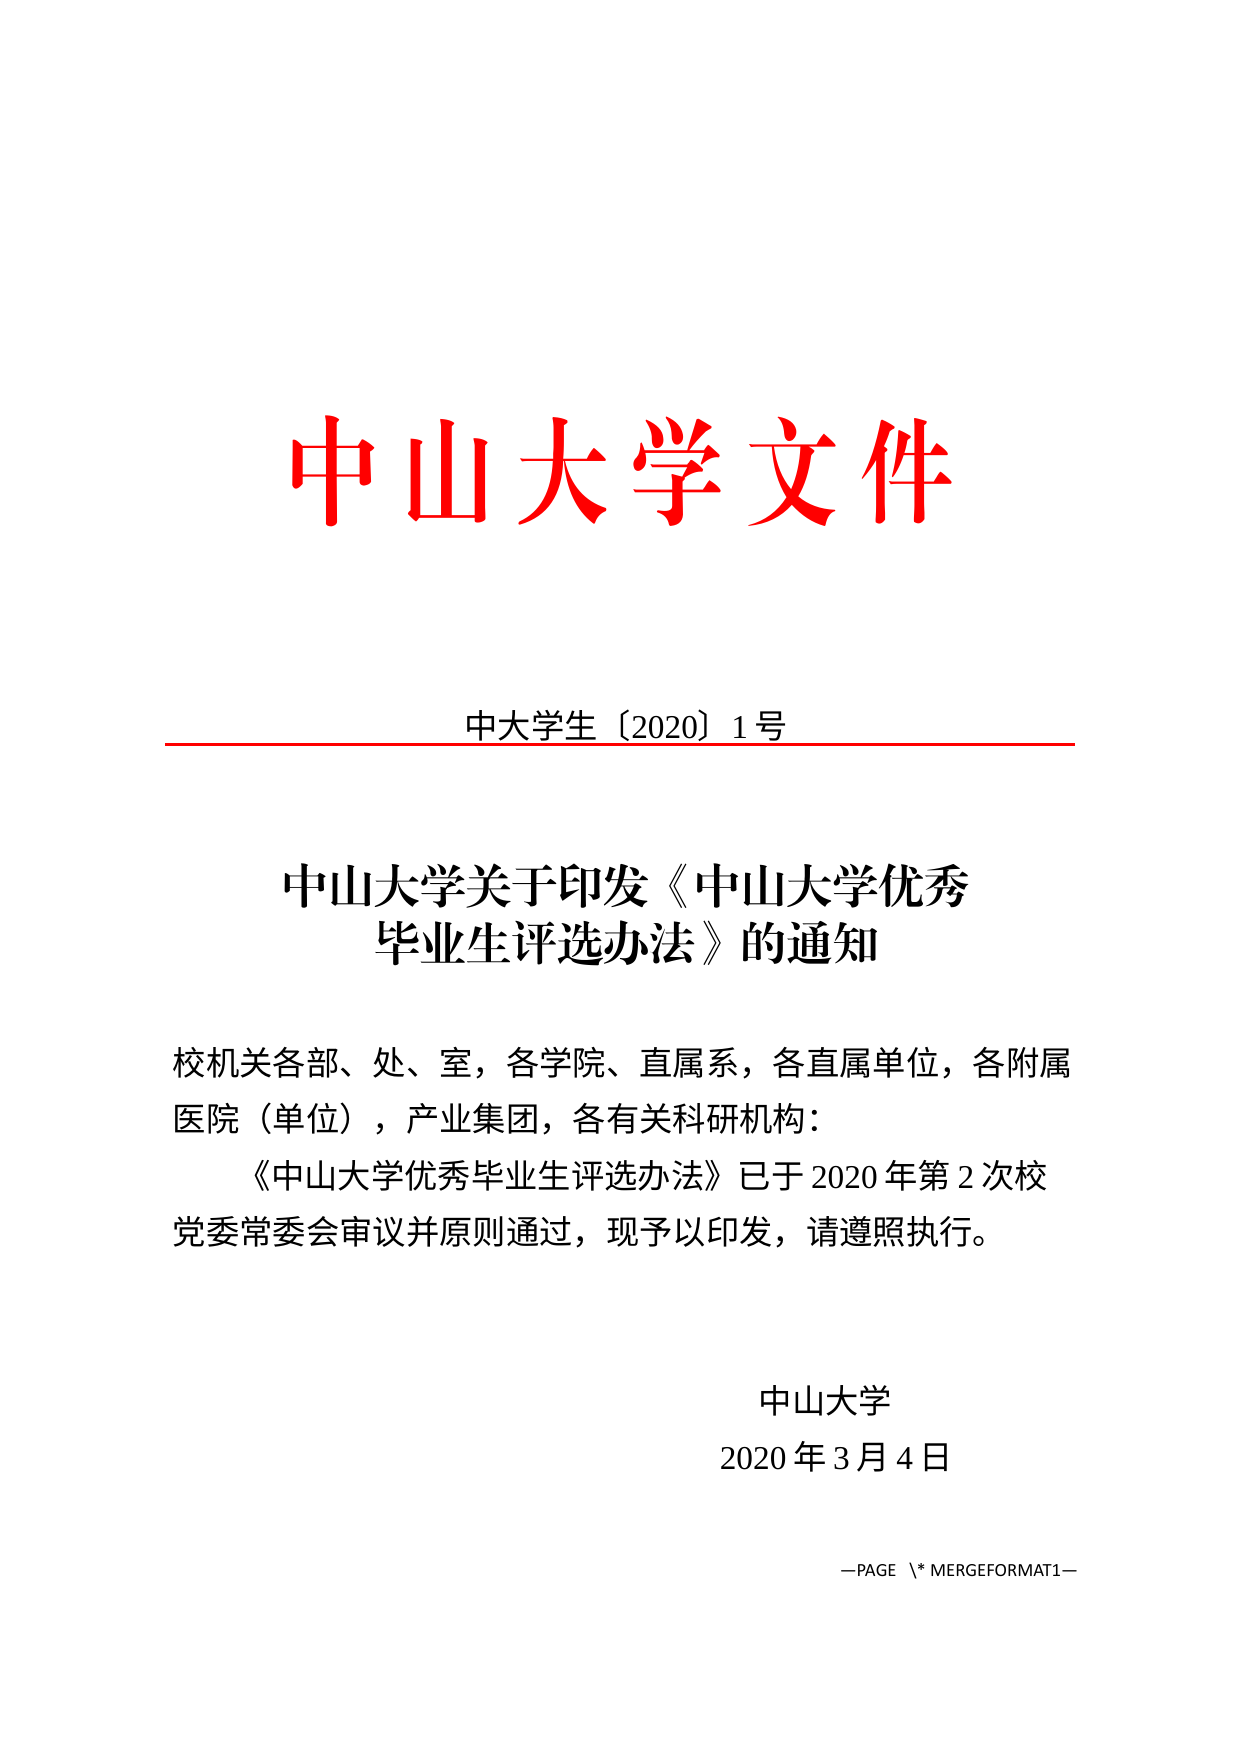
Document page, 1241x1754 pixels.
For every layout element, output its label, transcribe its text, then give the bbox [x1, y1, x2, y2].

text 中山大学 [172, 1366, 892, 1423]
text 中大学生〔2020〕1号 [172, 691, 1079, 748]
text 毕业生评选办法》的通知 [172, 916, 1079, 973]
text 中山大学关于印发《中山大学优秀 [172, 860, 1079, 916]
text 2020年3月4日 [172, 1423, 953, 1479]
text 校机关各部、处、室，各学院、直属系，各直属单位，各附属医院（单位），产业集团，各有关科研机构： [172, 1029, 1079, 1141]
text 《中山大学优秀毕业生评选办法》已于2020年第2次校党委常委会审议并原则通过，现予以印发，请遵照执行。 [172, 1141, 1079, 1254]
